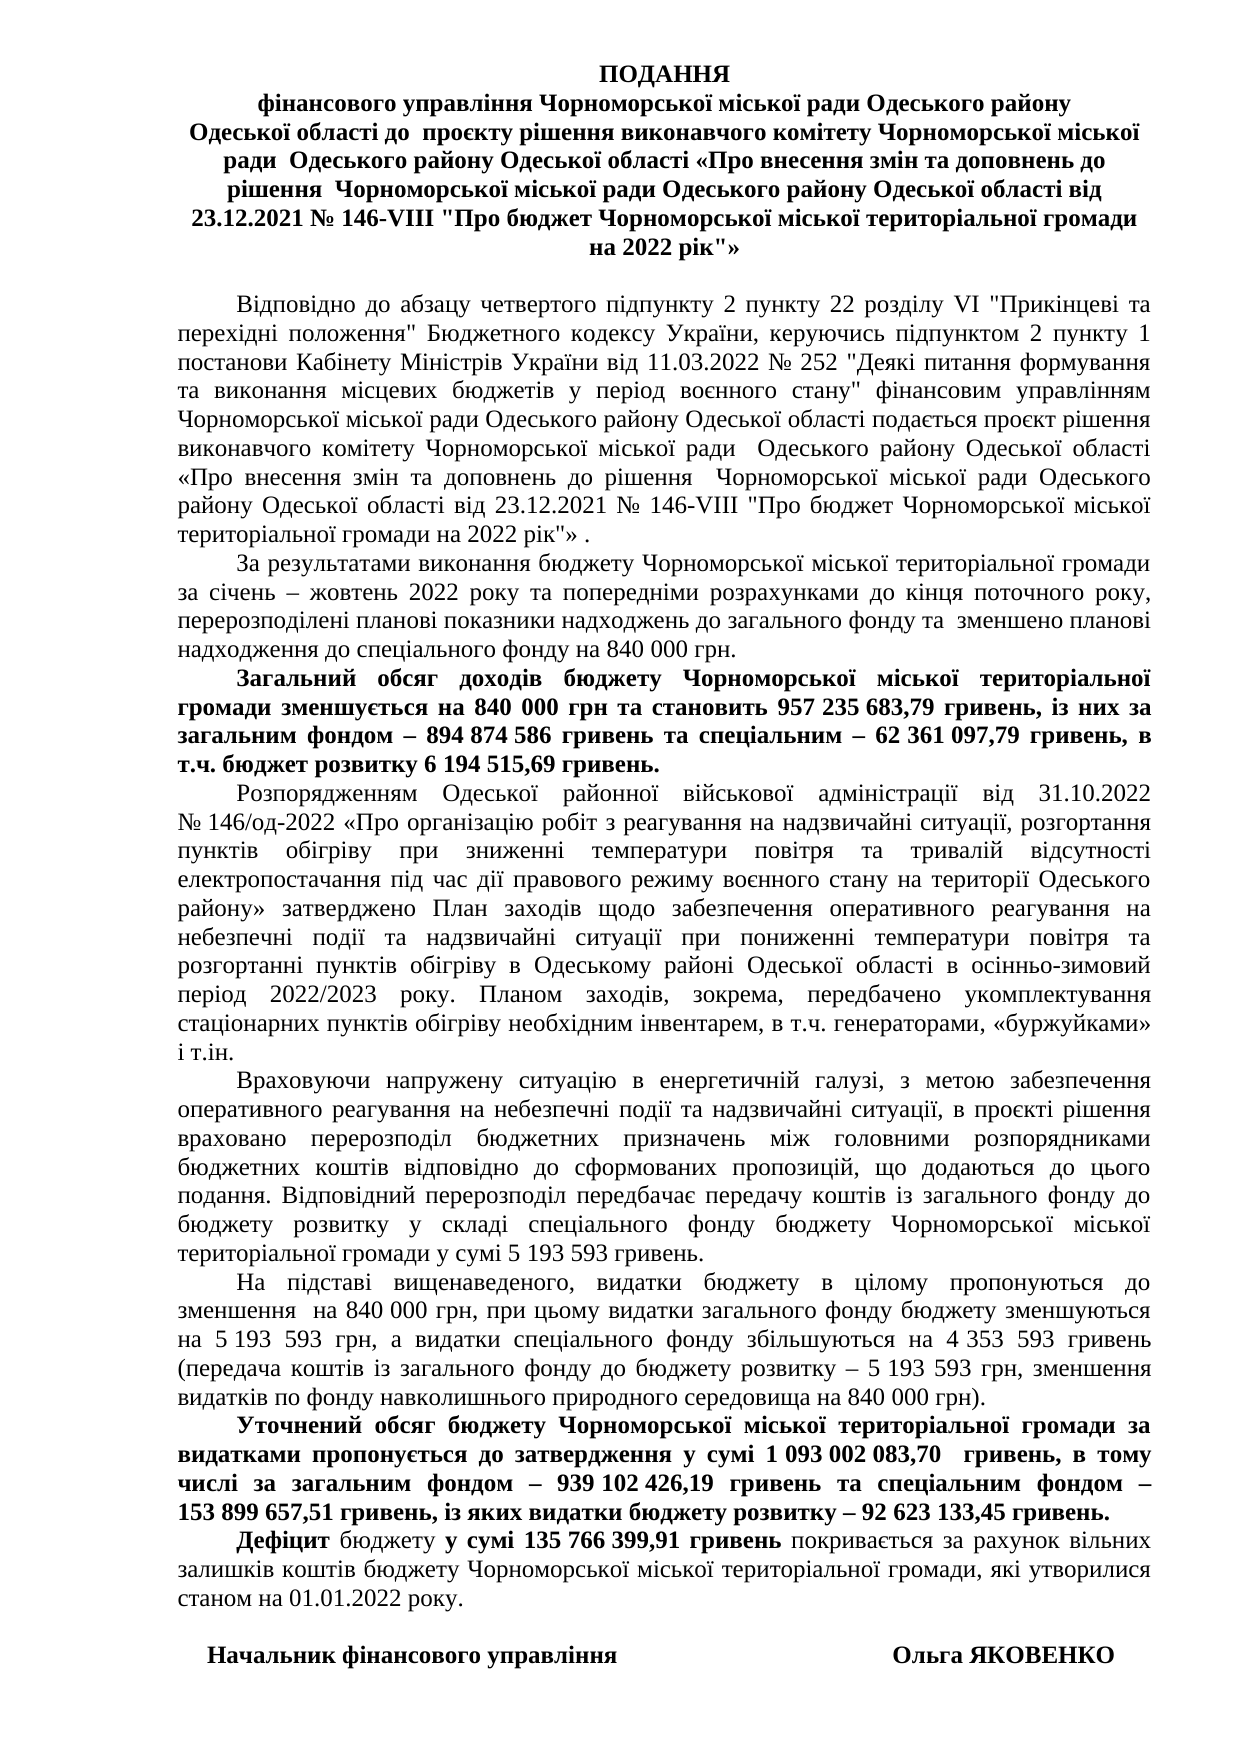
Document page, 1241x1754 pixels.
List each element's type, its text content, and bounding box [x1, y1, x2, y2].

text Загальний обсяг доходів бюджету Чорноморської міської територіальної громади зменшується на 840 000 грн та становить 957 235 683,79 гривень, із них за загальним фондом – 894 874 586 гривень та спеціальним – 62 361 097,79 гривень, в т.ч. бюджет розвитку 6 194 515,69 гривень. [177, 663, 1152, 778]
text ПОДАННЯ [177, 59, 1152, 88]
text фінансового управління Чорноморської міської ради Одеського району [177, 88, 1152, 117]
text На підставі вищенаведеного, видатки бюджету в цілому пропонуються до зменшення на 840 000 грн, при цьому видатки загального фонду бюджету зменшуються на 5 193 593 грн, а видатки спеціального фонду збільшуються на 4 353 593 гривень (передача коштів із загального фонду до бюджету розвитку – 5 193 593 грн, зменшення видатків по фонду навколишнього природного середовища на 840 000 грн). [177, 1267, 1152, 1410]
text Одеської області до проєкту рішення виконавчого комітету Чорноморської міської ради Одеського району Одеської області «Про внесення змін та доповнень до рішення Чорноморської міської ради Одеського району Одеської області від 23.12.2021 № 146-VІII "Про бюджет Чорноморської міської територіальної громади на 2022 рік"» [177, 117, 1152, 260]
text Дефіцит бюджету у сумі 135 766 399,91 гривень покривається за рахунок вільних залишків коштів бюджету Чорноморської міської територіальної громади, які утворилися станом на 01.01.2022 року. [177, 1525, 1152, 1612]
text За результатами виконання бюджету Чорноморської міської територіальної громади за січень – жовтень 2022 року та попередніми розрахунками до кінця поточного року, перерозподілені планові показники надходжень до загального фонду та зменшено планові надходження до спеціального фонду на 840 000 грн. [177, 548, 1152, 663]
text Уточнений обсяг бюджету Чорноморської міської територіальної громади за видатками пропонується до затвердження у сумі 1 093 002 083,70 гривень, в тому числі за загальним фондом – 939 102 426,19 гривень та спеціальним фондом – 153 899 657,51 гривень, із яких видатки бюджету розвитку – 92 623 133,45 гривень. [177, 1410, 1152, 1525]
text Начальник фінансового управління Ольга ЯКОВЕНКО [177, 1640, 1152, 1669]
text Враховуючи напружену ситуацію в енергетичній галузі, з метою забезпечення оперативного реагування на небезпечні події та надзвичайні ситуації, в проєкті рішення враховано перерозподіл бюджетних призначень між головними розпорядниками бюджетних коштів відповідно до сформованих пропозицій, що додаються до цього подання. Відповідний перерозподіл передбачає передачу коштів із загального фонду до бюджету розвитку у складі спеціального фонду бюджету Чорноморської міської територіальної громади у сумі 5 193 593 гривень. [177, 1065, 1152, 1267]
text Розпорядженням Одеської районної військової адміністрації від 31.10.2022 № 146/од-2022 «Про організацію робіт з реагування на надзвичайні ситуації, розгортання пунктів обігріву при зниженні температури повітря та тривалій відсутності електропостачання під час дії правового режиму воєнного стану на території Одеського району» затверджено План заходів щодо забезпечення оперативного реагування на небезпечні події та надзвичайні ситуації при пониженні температури повітря та розгортанні пунктів обігріву в Одеському районі Одеської області в осінньо-зимовий період 2022/2023 року. Планом заходів, зокрема, передбачено укомплектування стаціонарних пунктів обігріву необхідним інвентарем, в т.ч. генераторами, «буржуйками» і т.ін. [177, 778, 1152, 1065]
text Відповідно до абзацу четвертого підпункту 2 пункту 22 розділу VI "Прикінцеві та перехідні положення" Бюджетного кодексу України, керуючись підпунктом 2 пункту 1 постанови Кабінету Міністрів України від 11.03.2022 № 252 "Деякі питання формування та виконання місцевих бюджетів у період воєнного стану" фінансовим управлінням Чорноморської міської ради Одеського району Одеської області подається проєкт рішення виконавчого комітету Чорноморської міської ради Одеського району Одеської області «Про внесення змін та доповнень до рішення Чорноморської міської ради Одеського району Одеської області від 23.12.2021 № 146-VІII "Про бюджет Чорноморської міської територіальної громади на 2022 рік"» . [177, 289, 1152, 548]
